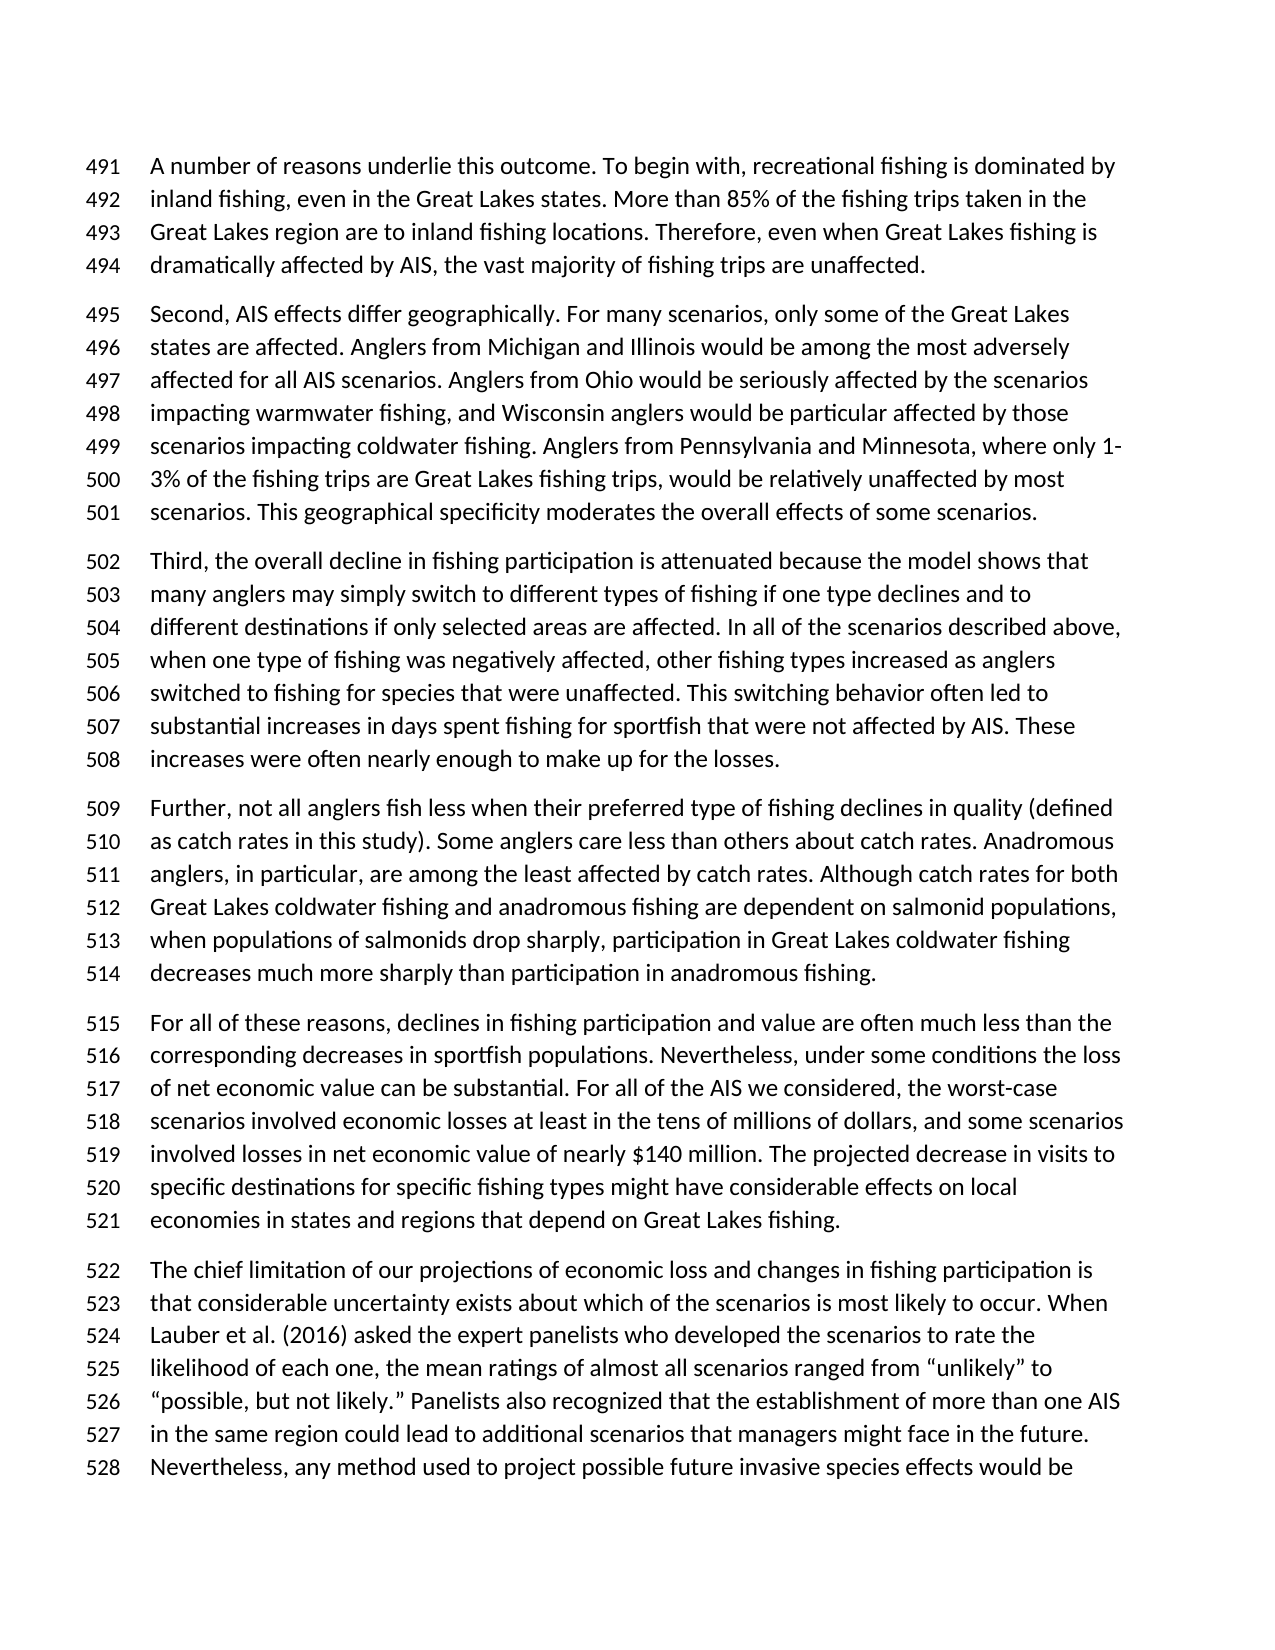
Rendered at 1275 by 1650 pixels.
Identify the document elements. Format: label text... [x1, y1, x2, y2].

text Further, not all anglers fish less when their preferred type of fishing declines in quality (defined as catch rates in this study). Some anglers care less than others about catch rates. Anadromous anglers, in particular, are among the least affected by catch rates. Although catch rates for both Great Lakes coldwater fishing and anadromous fishing are dependent on salmonid populations, when populations of salmonids drop sharply, participation in Great Lakes coldwater fishing decreases much more sharply than participation in anadromous fishing. [150, 792, 1125, 988]
text Third, the overall decline in fishing participation is attenuated because the model shows that many anglers may simply switch to different types of fishing if one type declines and to different destinations if only selected areas are affected. In all of the scenarios described above, when one type of fishing was negatively affected, other fishing types increased as anglers switched to fishing for species that were unaffected. This switching behavior often led to substantial increases in days spent fishing for sportfish that were not affected by AIS. These increases were often nearly enough to make up for the losses. [150, 545, 1125, 773]
text Second, AIS effects differ geographically. For many scenarios, only some of the Great Lakes states are affected. Anglers from Michigan and Illinois would be among the most adversely affected for all AIS scenarios. Anglers from Ohio would be seriously affected by the scenarios impacting warmwater fishing, and Wisconsin anglers would be particular affected by those scenarios impacting coldwater fishing. Anglers from Pennsylvania and Minnesota, where only 1-3% of the fishing trips are Great Lakes fishing trips, would be relatively unaffected by most scenarios. This geographical specificity moderates the overall effects of some scenarios. [150, 298, 1125, 526]
text For all of these reasons, declines in fishing participation and value are often much less than the corresponding decreases in sportfish populations. Nevertheless, under some conditions the loss of net economic value can be substantial. For all of the AIS we considered, the worst-case scenarios involved economic losses at least in the tens of millions of dollars, and some scenarios involved losses in net economic value of nearly $140 million. The projected decrease in visits to specific destinations for specific fishing types might have considerable effects on local economies in states and regions that depend on Great Lakes fishing. [150, 1007, 1125, 1235]
text A number of reasons underlie this outcome. To begin with, recreational fishing is dominated by inland fishing, even in the Great Lakes states. More than 85% of the fishing trips taken in the Great Lakes region are to inland fishing locations. Therefore, even when Great Lakes fishing is dramatically affected by AIS, the vast majority of fishing trips are unaffected. [150, 150, 1125, 279]
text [150, 1254, 1125, 1482]
